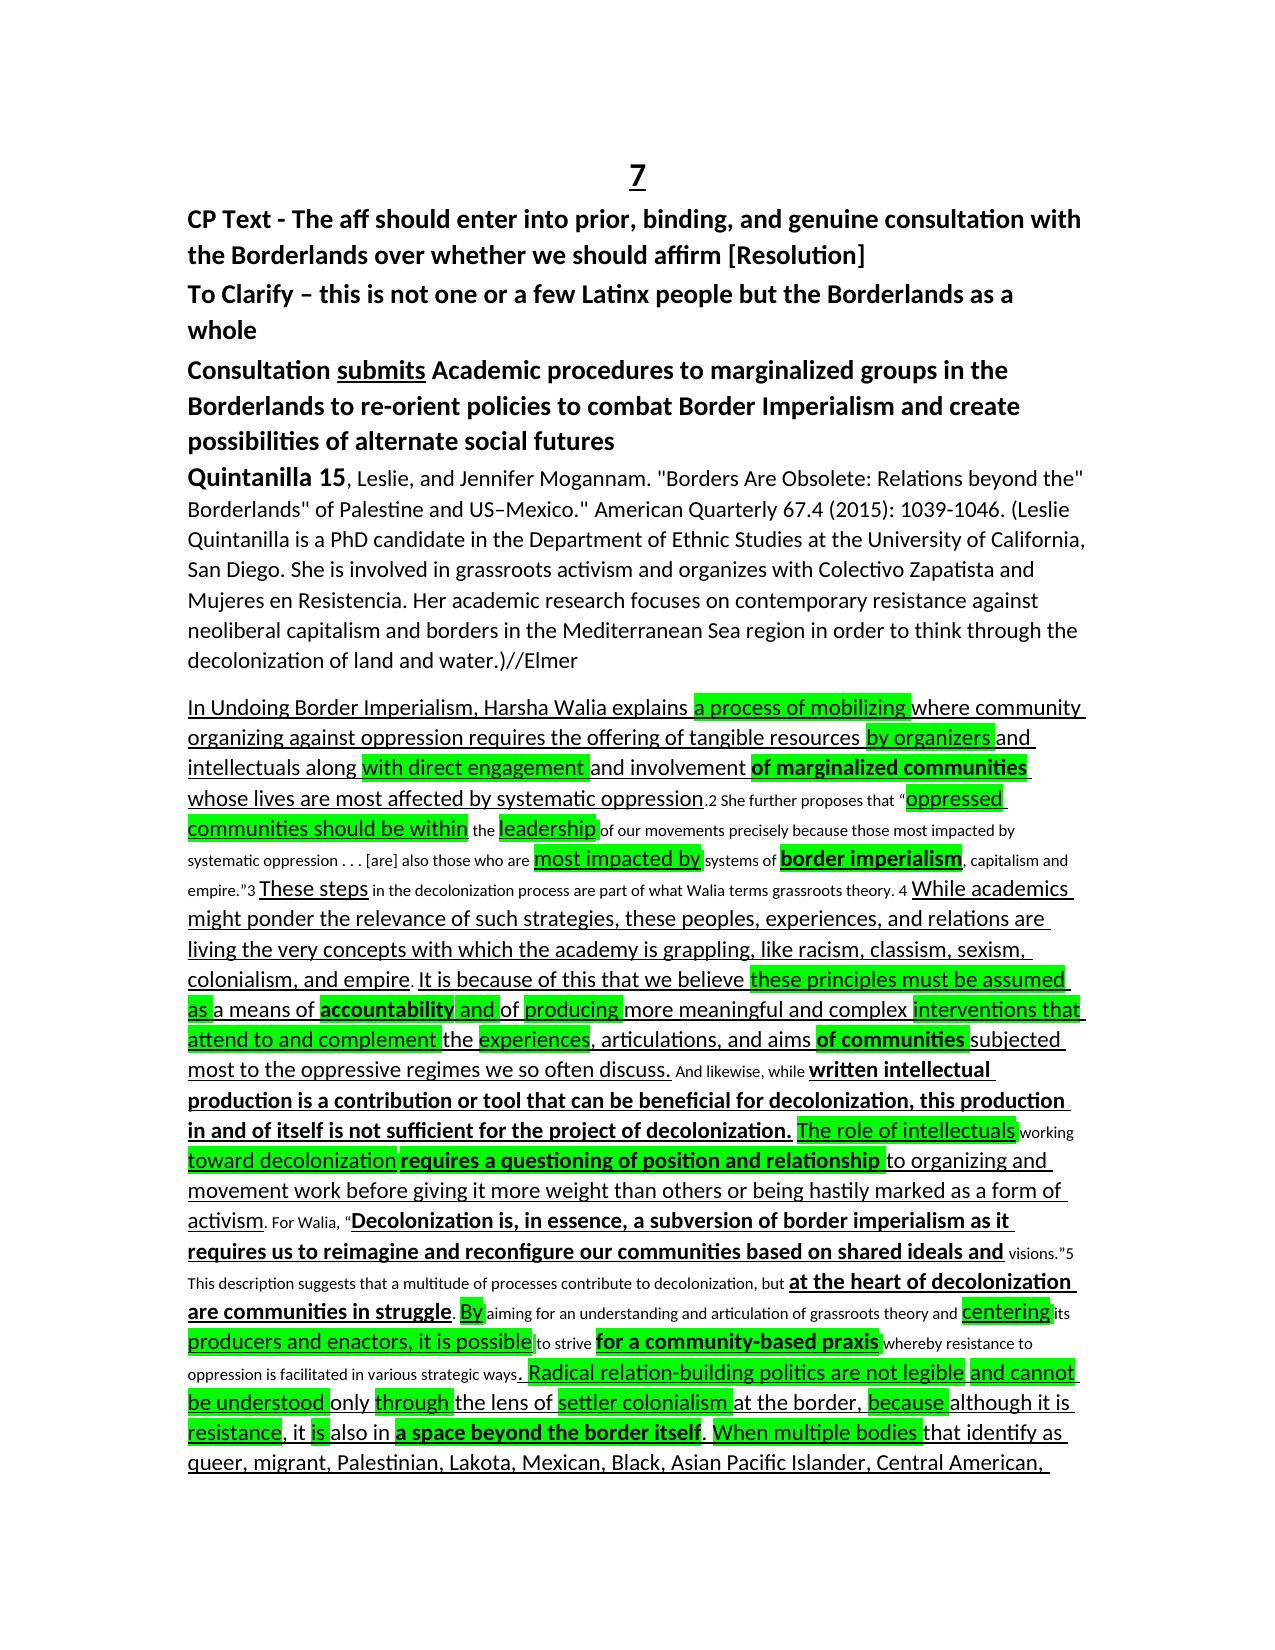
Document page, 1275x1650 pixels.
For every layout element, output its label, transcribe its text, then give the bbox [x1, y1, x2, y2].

text Quintanilla 15, Leslie, and Jennifer Mogannam. "Borders Are Obsolete: Relations beyond the" Borderlands" of Palestine and US–Mexico." American Quarterly 67.4 (2015): 1039-1046. (Leslie Quintanilla is a PhD candidate in the Department of Ethnic Studies at the University of California, San Diego. She is involved in grassroots activism and organizes with Colectivo Zapatista and Mujeres en Resistencia. Her academic research focuses on contemporary resistance against neoliberal capitalism and borders in the Mediterranean Sea region in order to think through the decolonization of land and water.)//Elmer [187, 460, 1087, 674]
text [187, 693, 1087, 1476]
subtitle 7 [187, 154, 1087, 195]
subtitle To Clarify – this is not one or a few Latinx people but the Borderlands as a whole [187, 278, 1087, 346]
subtitle CP Text - The aff should enter into prior, binding, and genuine consultation with the Borderlands over whether we should affirm [Resolution] [187, 202, 1087, 271]
subtitle Consultation submits Academic procedures to marginalized groups in the Borderlands to re-orient policies to combat Border Imperialism and create possibilities of alternate social futures [187, 353, 1087, 457]
